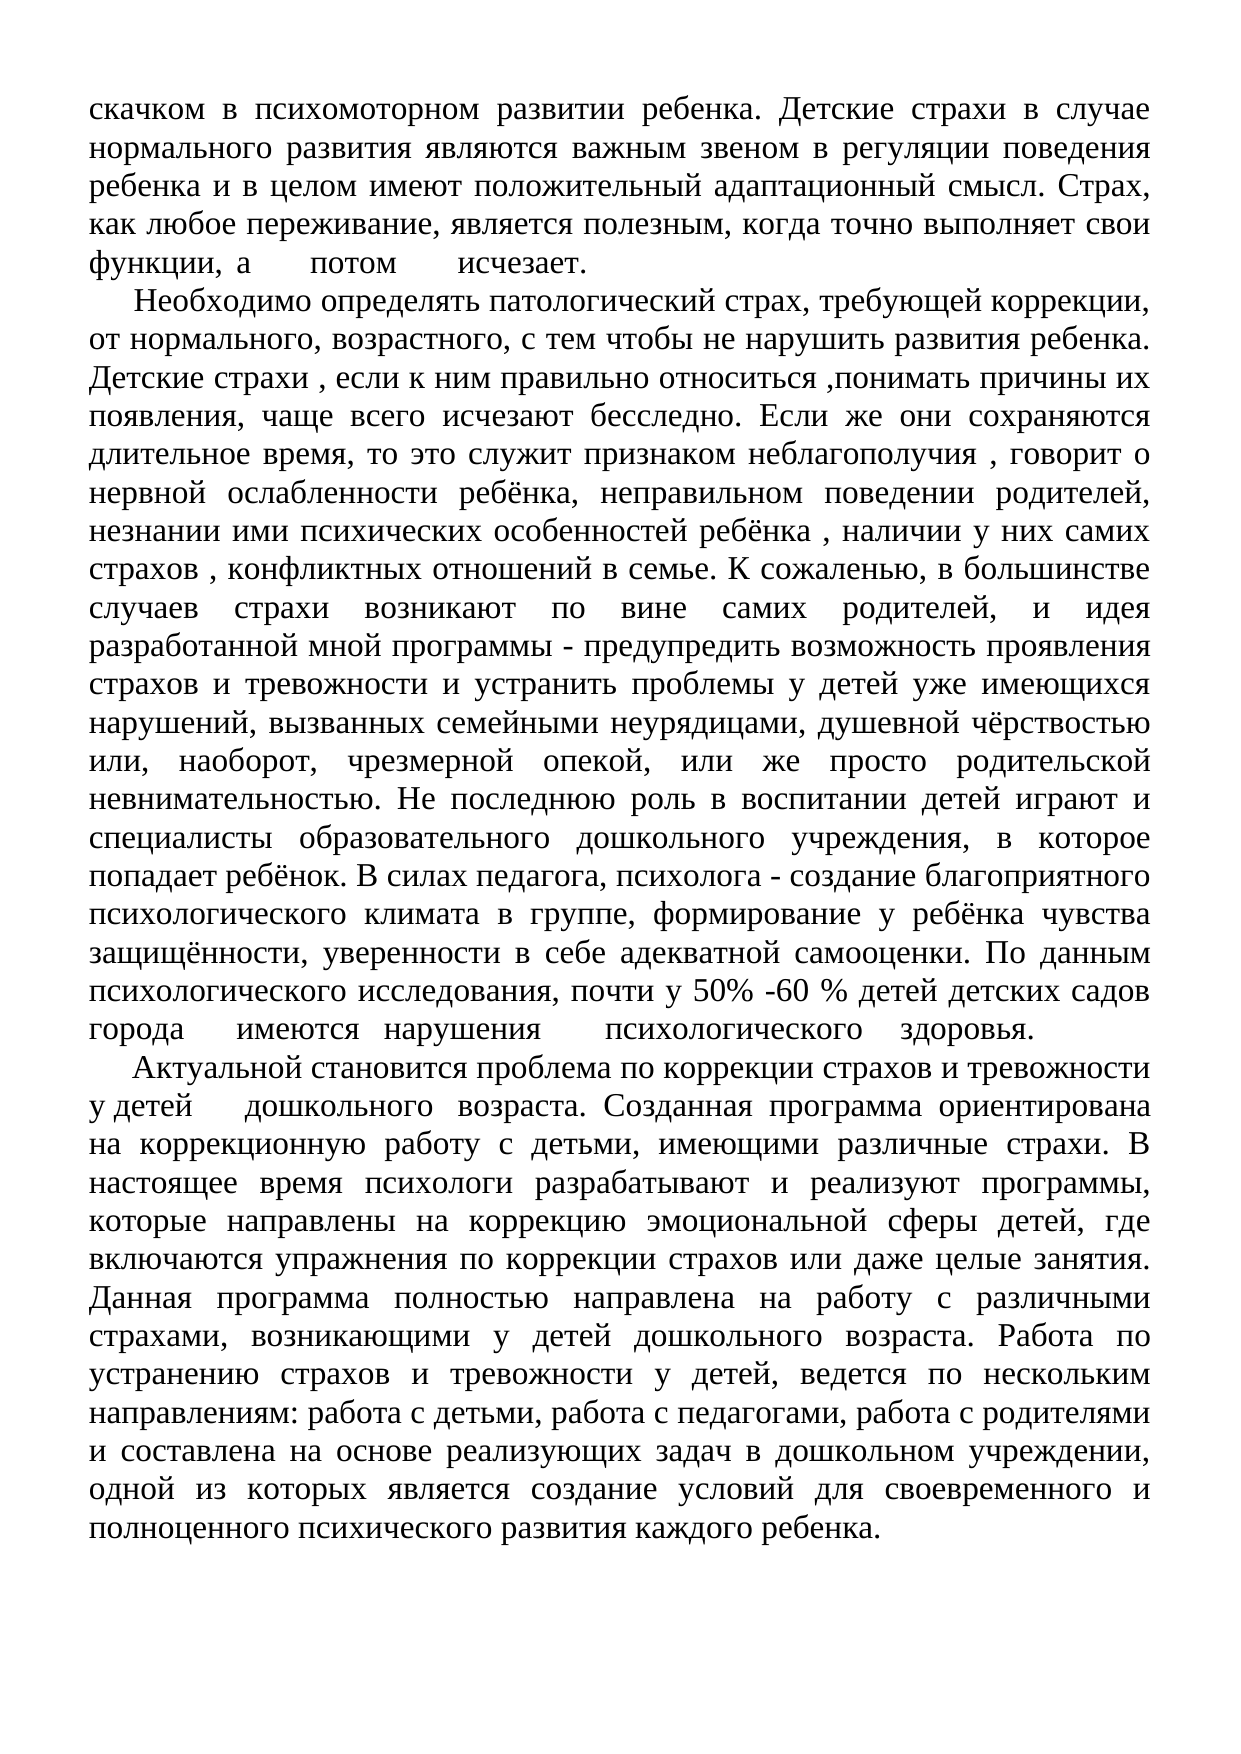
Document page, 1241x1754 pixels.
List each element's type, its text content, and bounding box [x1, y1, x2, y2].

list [89, 89, 1152, 1047]
list Актуальной становится проблема по коррекции страхов и тревожности у детей дошкольного возраста. Созданная программа ориентирована на коррекционную работу с детьми, имеющими различные страхи. В настоящее время психологи разрабатывают и реализуют программы, которые направлены на коррекцию эмоциональной сферы детей, где включаются упражнения по коррекции страхов или даже целые занятия. Данная программа полностью направлена на работу с различными страхами, возникающими у детей дошкольного возраста. Работа по устранению страхов и тревожности у детей, ведется по нескольким направлениям: работа с детьми, работа с педагогами, работа с родителями и составлена на основе реализующих задач в дошкольном учреждении, одной из которых является создание условий для своевременного и полноценного психического развития каждого ребенка. [89, 1047, 1152, 1545]
